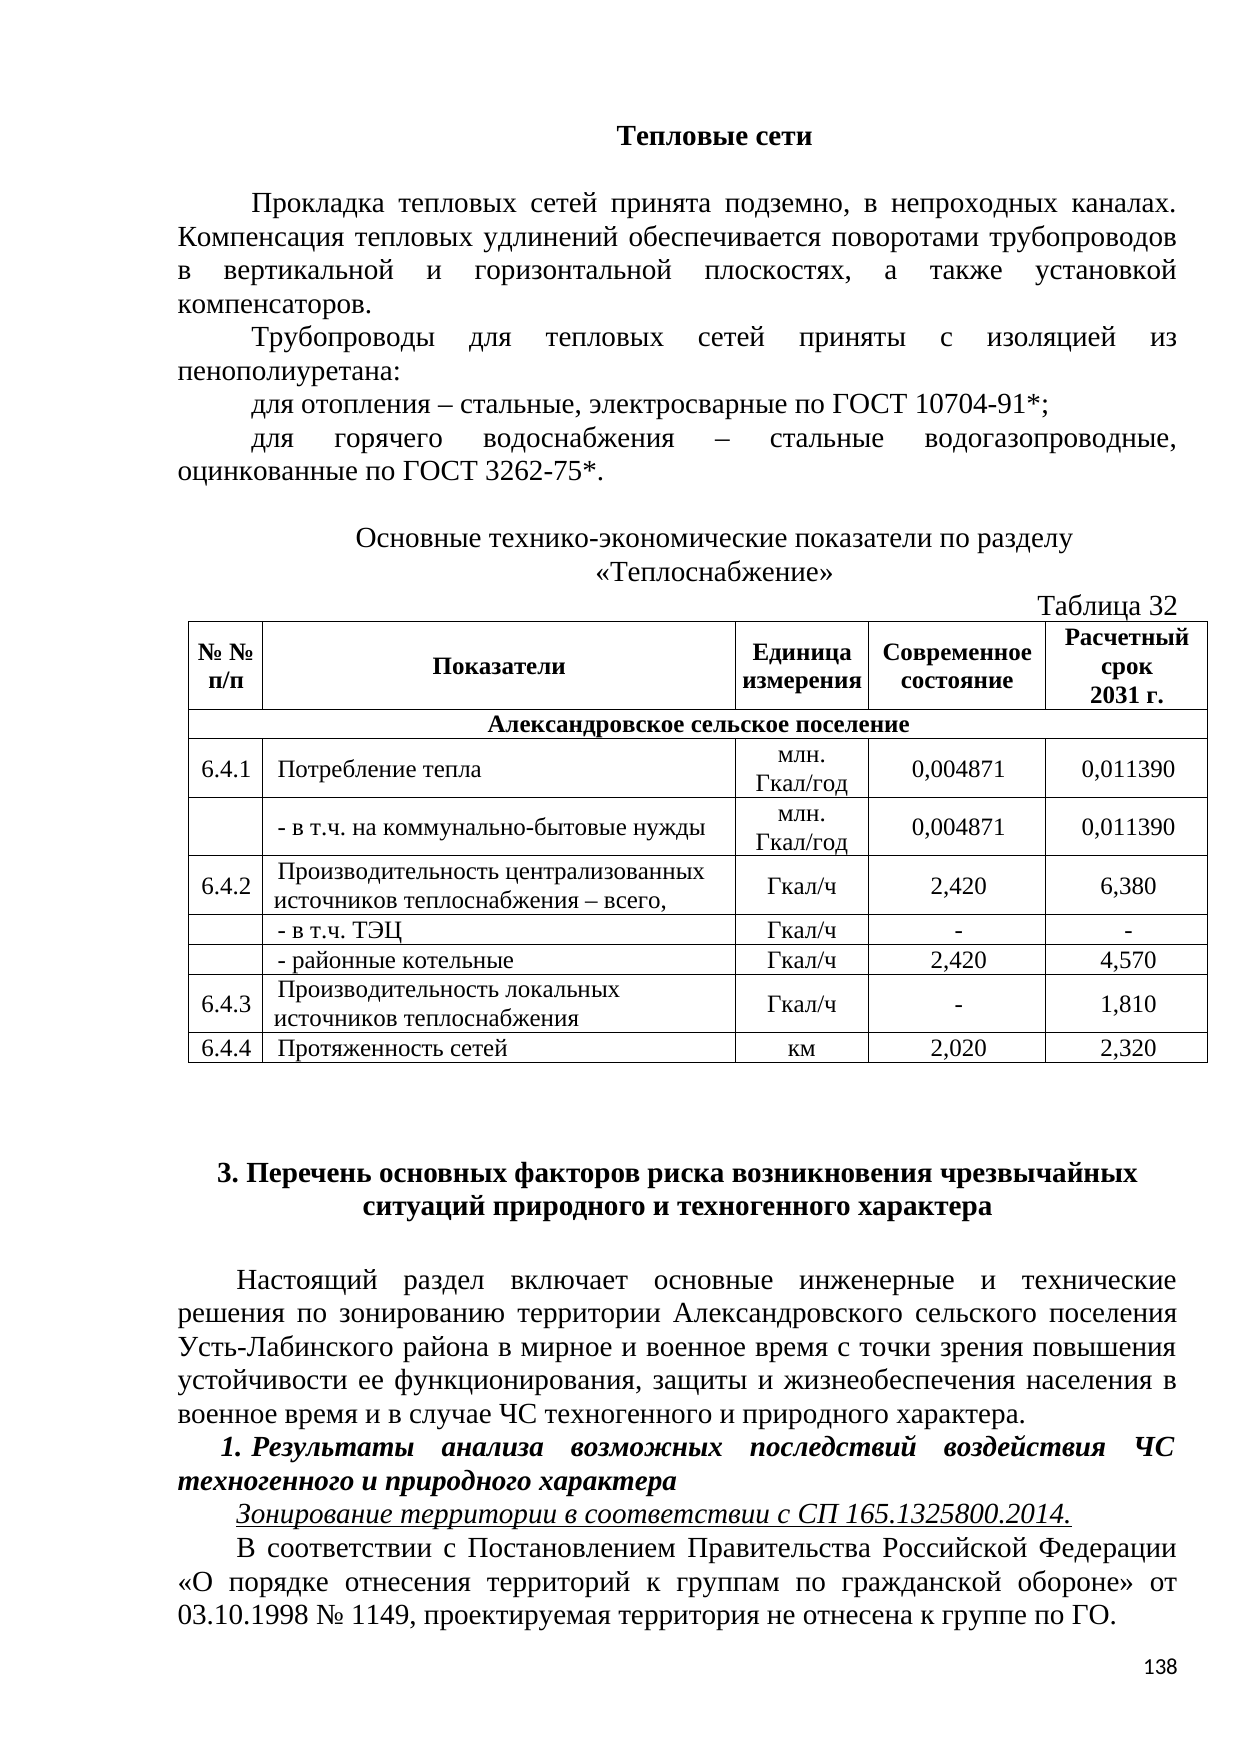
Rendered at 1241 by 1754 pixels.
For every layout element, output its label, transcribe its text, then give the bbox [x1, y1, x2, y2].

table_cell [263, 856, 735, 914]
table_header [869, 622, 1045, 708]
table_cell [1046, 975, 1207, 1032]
subtitle 3. Перечень основных факторов риска возникновения чрезвычайных ситуаций природного и техногенного характера [177, 1155, 1178, 1222]
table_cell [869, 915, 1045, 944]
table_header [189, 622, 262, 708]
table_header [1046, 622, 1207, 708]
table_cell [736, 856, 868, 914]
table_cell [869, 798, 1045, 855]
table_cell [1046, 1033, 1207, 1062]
text для горячего водоснабжения – стальные водогазопроводные, оцинкованные по ГОСТ 3262-75*. [177, 420, 1178, 487]
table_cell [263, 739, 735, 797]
list Результаты анализа возможных последствий воздействия ЧС техногенного и природного характера [177, 1429, 1178, 1497]
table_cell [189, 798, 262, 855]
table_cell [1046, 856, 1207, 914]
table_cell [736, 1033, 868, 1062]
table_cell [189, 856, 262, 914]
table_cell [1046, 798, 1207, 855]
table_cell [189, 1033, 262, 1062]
text Трубопроводы для тепловых сетей приняты с изоляцией из пенополиуретана: [177, 319, 1178, 386]
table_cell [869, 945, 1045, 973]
text «Теплоснабжение» [177, 554, 1178, 588]
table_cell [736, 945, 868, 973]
text Прокладка тепловых сетей принята подземно, в непроходных каналах. Компенсация тепловых удлинений обеспечивается поворотами трубопроводов в вертикальной и горизонтальной плоскостях, а также установкой компенсаторов. [177, 185, 1178, 319]
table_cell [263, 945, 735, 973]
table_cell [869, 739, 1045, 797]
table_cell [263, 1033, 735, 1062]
text Настоящий раздел включает основные инженерные и технические решения по зонированию территории Александровского сельского поселения Усть-Лабинского района в мирное и военное время с точки зрения повышения устойчивости ее функционирования, защиты и жизнеобеспечения населения в военное время и в случае ЧС техногенного и природного характера. [177, 1262, 1178, 1429]
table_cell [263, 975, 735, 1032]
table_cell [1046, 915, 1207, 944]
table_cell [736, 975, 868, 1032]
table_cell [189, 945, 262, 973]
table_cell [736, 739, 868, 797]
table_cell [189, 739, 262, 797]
text Тепловые сети [177, 118, 1178, 152]
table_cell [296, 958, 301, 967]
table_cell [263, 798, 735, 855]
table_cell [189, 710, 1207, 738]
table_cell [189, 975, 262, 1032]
text В соответствии с Постановлением Правительства Российской Федерации «О порядке отнесения территорий к группам по гражданской обороне» от 03.10.1998 № 1149, проектируемая территория не отнесена к группе по ГО. [177, 1530, 1178, 1631]
text Таблица 32 [177, 588, 1178, 621]
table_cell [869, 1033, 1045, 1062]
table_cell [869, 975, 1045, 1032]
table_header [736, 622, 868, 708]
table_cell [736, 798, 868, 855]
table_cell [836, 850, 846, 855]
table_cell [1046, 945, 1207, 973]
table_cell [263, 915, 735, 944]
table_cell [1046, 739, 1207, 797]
text Основные технико-экономические показатели по разделу [177, 521, 1178, 554]
text Зонирование территории в соответствии с СП 165.1325800.2014. [177, 1497, 1178, 1530]
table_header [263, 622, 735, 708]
text для отопления – стальные, электросварные по ГОСТ 10704-91*; [177, 386, 1178, 420]
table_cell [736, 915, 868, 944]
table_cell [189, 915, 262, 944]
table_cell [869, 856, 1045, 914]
